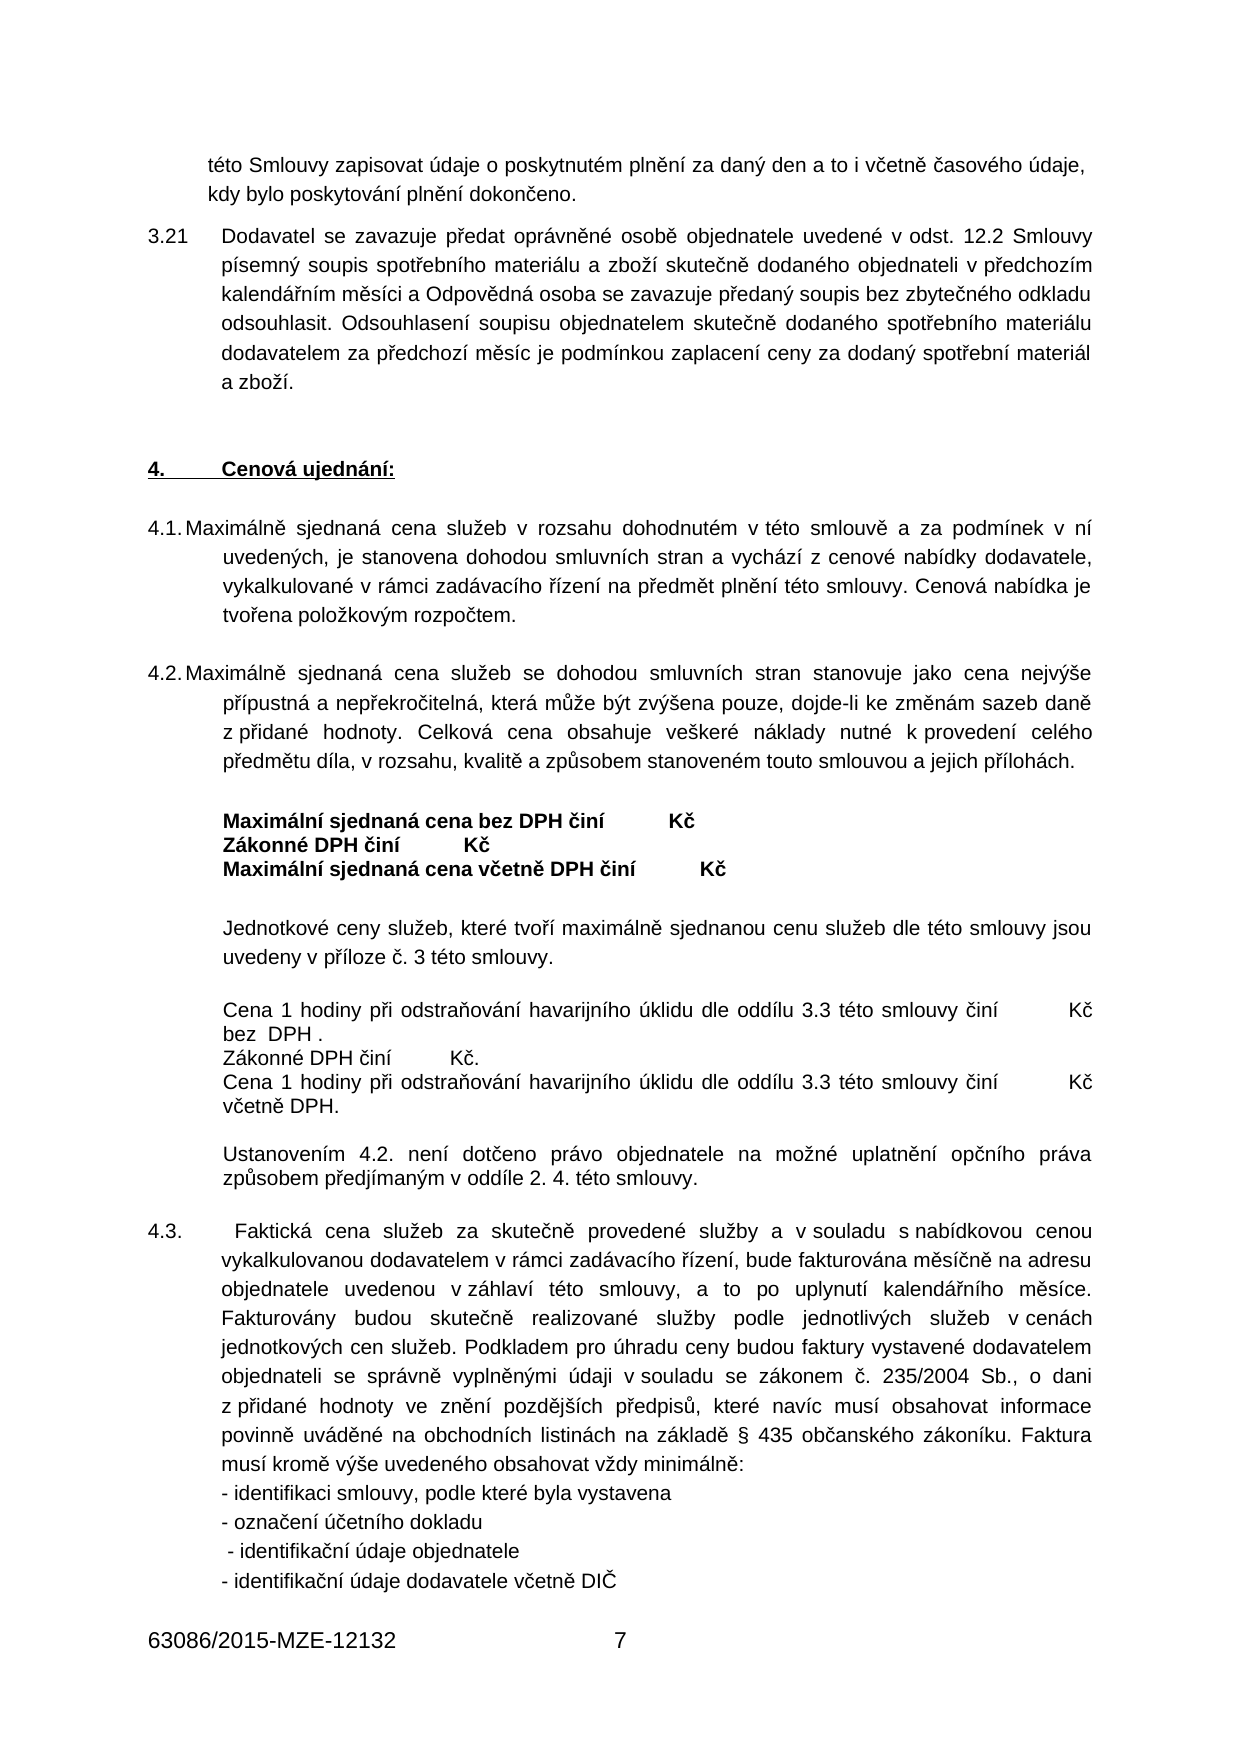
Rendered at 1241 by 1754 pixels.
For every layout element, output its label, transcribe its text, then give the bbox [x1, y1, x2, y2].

list Zákonné DPH činí Kč. [223, 1046, 1092, 1069]
text - označení účetního dokladu [221, 1505, 1092, 1534]
text Maximální sjednaná cena včetně DPH činí Kč [223, 857, 1092, 881]
text Jednotkové ceny služeb, které tvoří maximálně sjednanou cenu služeb dle této smlouvy jsou uvedeny v příloze č. 3 této smlouvy. [148, 910, 1092, 968]
list Maximálně sjednaná cena služeb se dohodou smluvních stran stanovuje jako cena nejvýše přípustná a nepřekročitelná, která může být zvýšena pouze, dojde-li ke změnám sazeb daně z přidané hodnoty. Celková cena obsahuje veškeré náklady nutné k provedení celého předmětu díla, v rozsahu, kvalitě a způsobem stanoveném touto smlouvou a jejich přílohách. [148, 656, 1092, 773]
text 4.3. Faktická cena služeb za skutečně provedené služby a v souladu s nabídkovou cenou vykalkulovanou dodavatelem v rámci zadávacího řízení, bude fakturována měsíčně na adresu objednatele uvedenou v záhlaví této smlouvy, a to po uplynutí kalendářního měsíce. Fakturovány budou skutečně realizované služby podle jednotlivých služeb v cenách jednotkových cen služeb. Podkladem pro úhradu ceny budou faktury vystavené dodavatelem objednateli se správně vyplněnými údaji v souladu se zákonem č. 235/2004 Sb., o dani z přidané hodnoty ve znění pozdějších předpisů, které navíc musí obsahovat informace povinně uváděné na obchodních listinách na základě § 435 občanského zákoníku. Faktura musí kromě výše uvedeného obsahovat vždy minimálně: [148, 1213, 1092, 1476]
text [148, 148, 1087, 206]
list Ustanovením 4.2. není dotčeno právo objednatele na možné uplatnění opčního práva způsobem předjímaným v oddíle 2. 4. této smlouvy. [223, 1141, 1092, 1189]
list Cena 1 hodiny při odstraňování havarijního úklidu dle oddílu 3.3 této smlouvy činí Kč bez DPH . [223, 998, 1092, 1046]
text 4. Cenová ujednání: [148, 452, 1092, 481]
list Cena 1 hodiny při odstraňování havarijního úklidu dle oddílu 3.3 této smlouvy činí Kč včetně DPH. [223, 1069, 1092, 1117]
text - identifikační údaje dodavatele včetně DIČ [221, 1563, 1092, 1592]
list Maximálně sjednaná cena služeb v rozsahu dohodnutém v této smlouvě a za podmínek v ní uvedených, je stanovena dohodou smluvních stran a vychází z cenové nabídky dodavatele, vykalkulované v rámci zadávacího řízení na předmět plnění této smlouvy. Cenová nabídka je tvořena položkovým rozpočtem. [148, 510, 1092, 627]
text Maximální sjednaná cena bez DPH činí Kč [223, 809, 1092, 833]
text 3.21 Dodavatel se zavazuje předat oprávněné osobě objednatele uvedené v odst. 12.2 Smlouvy písemný soupis spotřebního materiálu a zboží skutečně dodaného objednateli v předchozím kalendářním měsíci a Odpovědná osoba se zavazuje předaný soupis bez zbytečného odkladu odsouhlasit. Odsouhlasení soupisu objednatelem skutečně dodaného spotřebního materiálu dodavatelem za předchozí měsíc je podmínkou zaplacení ceny za dodaný spotřební materiál a zboží. [148, 218, 1092, 393]
text - identifikační údaje objednatele [221, 1534, 1092, 1563]
text - identifikaci smlouvy, podle které byla vystavena [221, 1476, 1092, 1505]
text Zákonné DPH činí Kč [223, 833, 1092, 857]
